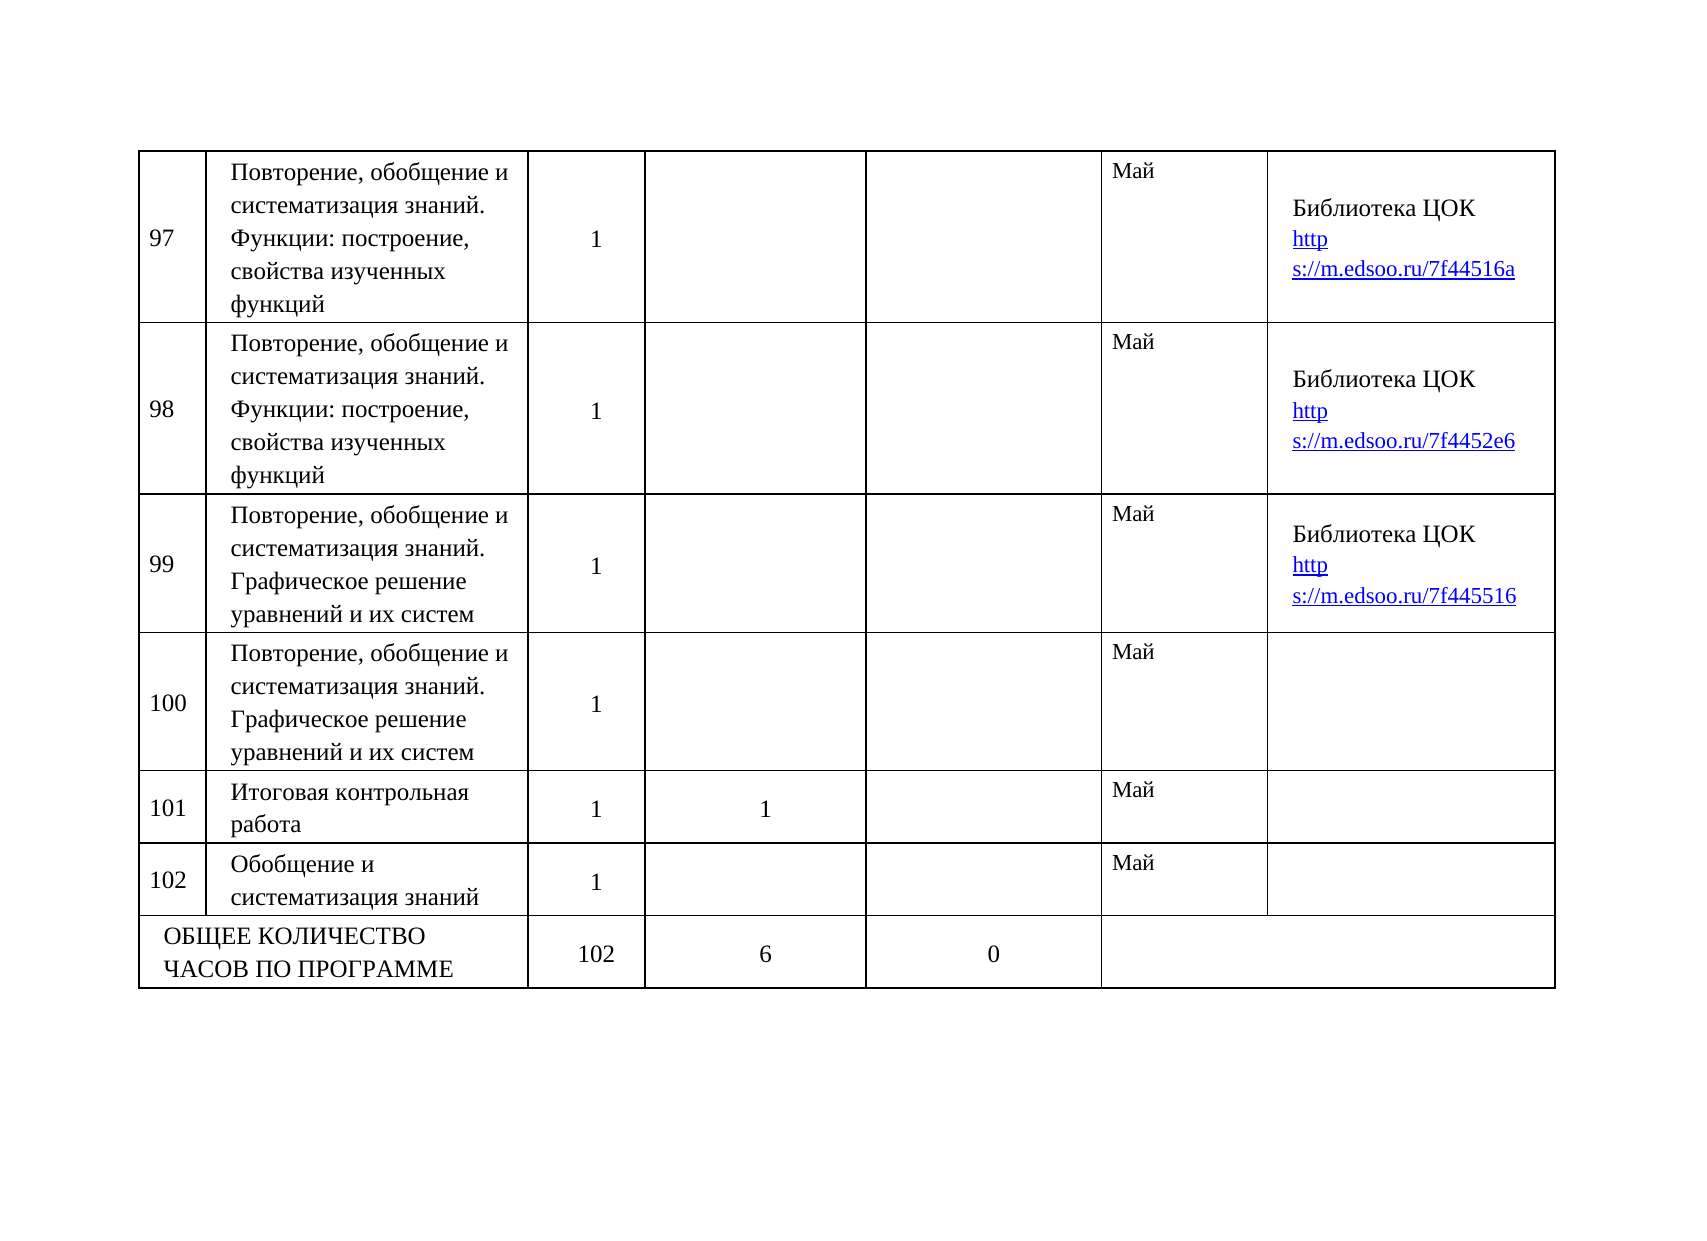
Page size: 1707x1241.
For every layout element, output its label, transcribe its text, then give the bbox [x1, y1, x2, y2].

table_cell 102 [529, 916, 644, 987]
table_cell Библиотека ЦОК https://m.edsoo.ru/7f445516 [1268, 495, 1554, 631]
table_cell [646, 844, 865, 914]
table_cell 102 [140, 844, 205, 914]
table_cell [867, 323, 1101, 493]
table_cell Май [1102, 495, 1267, 631]
table_cell Май [1102, 771, 1267, 842]
table_cell Итоговая контрольная работа [207, 771, 527, 842]
table_cell 1 [529, 771, 644, 842]
table_cell [867, 495, 1101, 631]
table_cell 1 [529, 152, 644, 321]
table_cell [867, 633, 1101, 770]
table_cell 0 [867, 916, 1101, 987]
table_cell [207, 152, 527, 321]
table_cell 98 [140, 323, 205, 493]
table_cell Май [1102, 323, 1267, 493]
table_cell [1102, 916, 1554, 987]
table_cell Повторение, обобщение и систематизация знаний. Графическое решение уравнений и их систем [207, 495, 527, 631]
table_cell Май [1102, 633, 1267, 770]
table_cell 101 [140, 771, 205, 842]
table_cell 6 [646, 916, 865, 987]
table_cell [1268, 633, 1554, 770]
table_cell 99 [140, 495, 205, 631]
table_cell Библиотека ЦОК https://m.edsoo.ru/7f4452e6 [1268, 323, 1554, 493]
table_cell 1 [646, 771, 865, 842]
table_cell ОБЩЕЕ КОЛИЧЕСТВО ЧАСОВ ПО ПРОГРАММЕ [140, 916, 527, 987]
table_cell Библиотека ЦОК https://m.edsoo.ru/7f44516a [1268, 152, 1554, 321]
table_cell Май [1102, 152, 1267, 321]
table_cell [646, 323, 865, 493]
table_cell [867, 152, 1101, 321]
table_cell 97 [140, 152, 205, 321]
table_cell 1 [529, 495, 644, 631]
table_cell 100 [140, 633, 205, 770]
table_cell 1 [529, 323, 644, 493]
table_cell Повторение, обобщение и систематизация знаний. Графическое решение уравнений и их систем [207, 633, 527, 770]
table_cell [646, 633, 865, 770]
table_cell [1268, 771, 1554, 842]
table_cell [646, 495, 865, 631]
table_cell 1 [529, 633, 644, 770]
table_cell 1 [529, 844, 644, 914]
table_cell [207, 323, 527, 493]
table_cell [1268, 844, 1554, 914]
table_cell Май [1102, 844, 1267, 914]
table_cell Обобщение и систематизация знаний [207, 844, 527, 914]
table_cell [646, 152, 865, 321]
table_cell [867, 771, 1101, 842]
table_cell [867, 844, 1101, 914]
